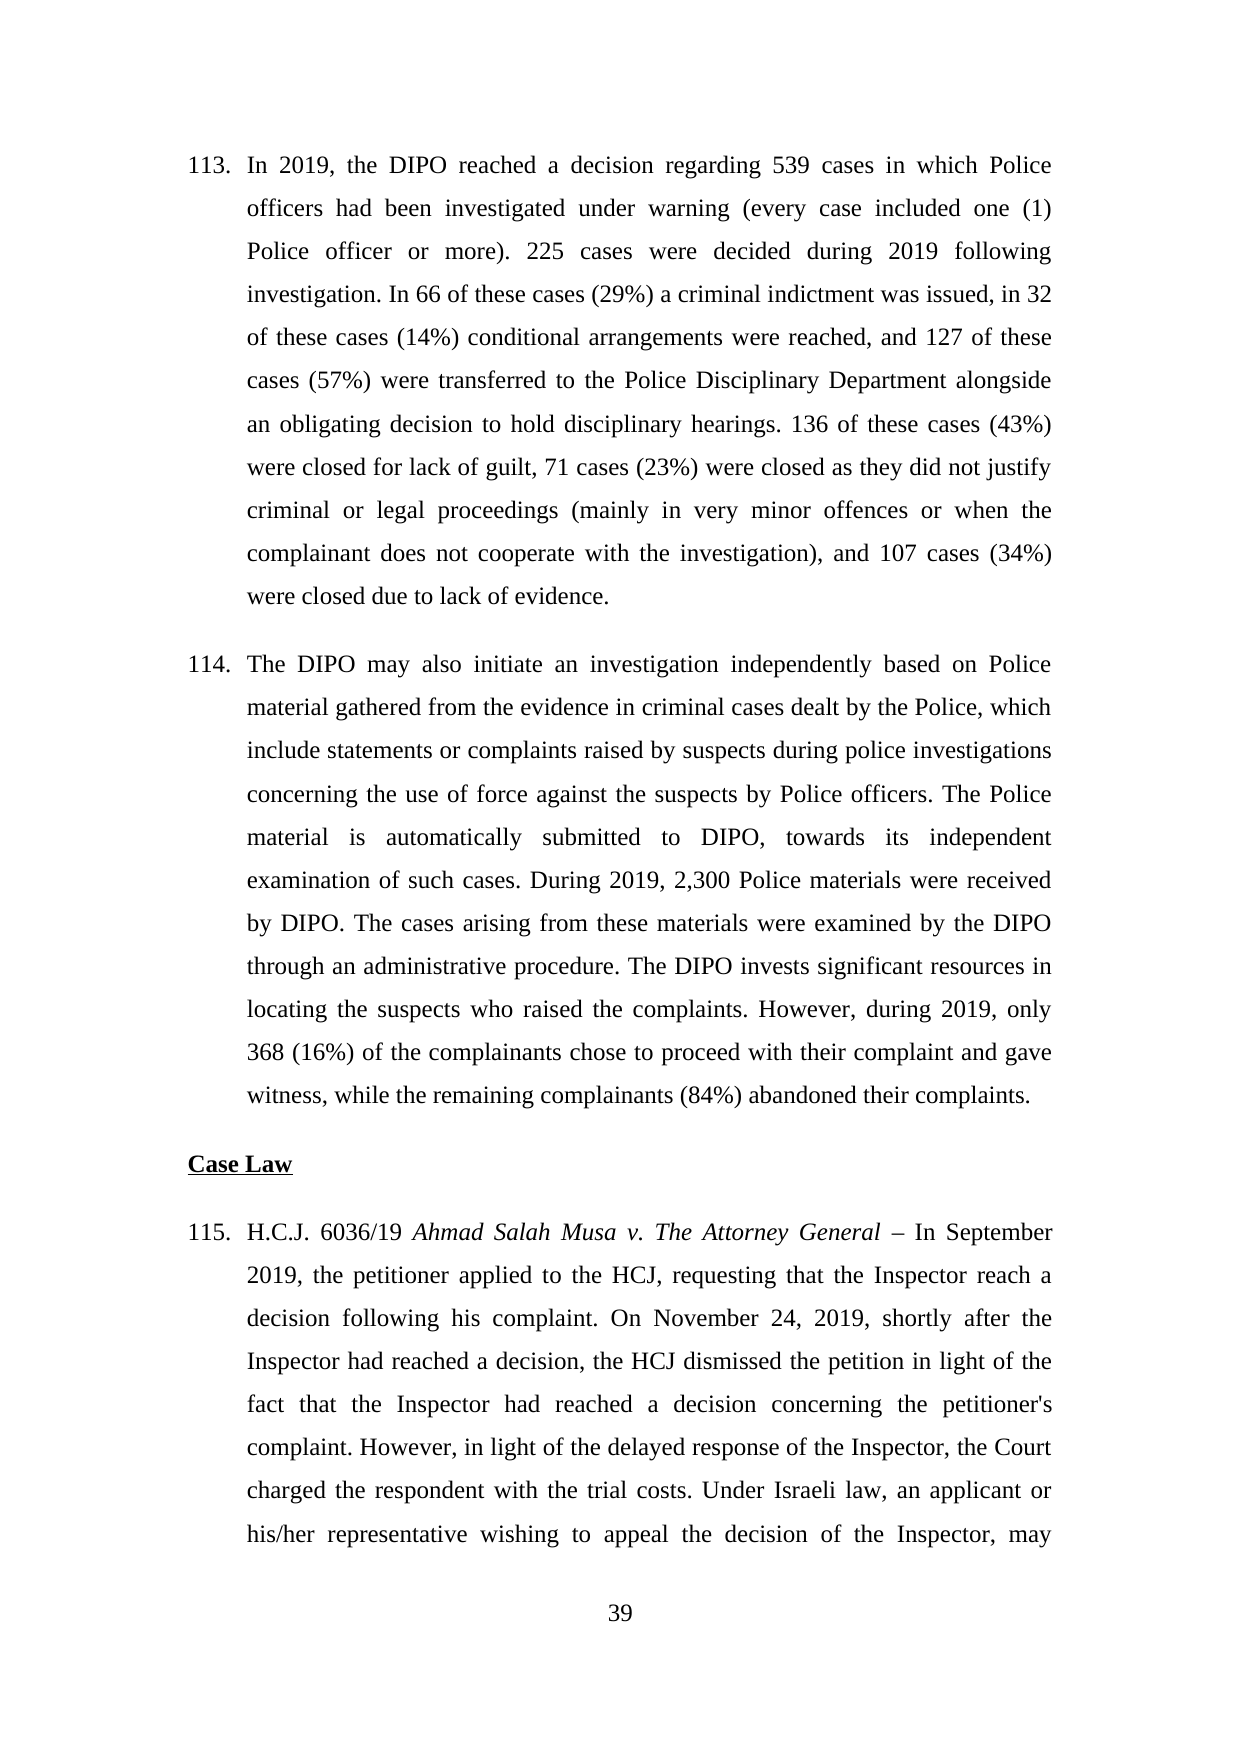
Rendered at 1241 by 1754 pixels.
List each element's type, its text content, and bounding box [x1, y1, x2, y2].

text Case Law [187, 1149, 1053, 1177]
list The DIPO may also initiate an investigation independently based on Police material gathered from the evidence in criminal cases dealt by the Police, which include statements or complaints raised by suspects during police investigations concerning the use of force against the suspects by Police officers. The Police material is automatically submitted to DIPO, towards its independent examination of such cases. During 2019, 2,300 Police materials were received by DIPO. The cases arising from these materials were examined by the DIPO through an administrative procedure. The DIPO invests significant resources in locating the suspects who raised the complaints. However, during 2019, only 368 (16%) of the complainants chose to proceed with their complaint and gave witness, while the remaining complainants (84%) abandoned their complaints. [187, 649, 1053, 1109]
list In 2019, the DIPO reached a decision regarding 539 cases in which Police officers had been investigated under warning (every case included one (1) Police officer or more). 225 cases were decided during 2019 following investigation. In 66 of these cases (29%) a criminal indictment was issued, in 32 of these cases (14%) conditional arrangements were reached, and 127 of these cases (57%) were transferred to the Police Disciplinary Department alongside an obligating decision to hold disciplinary hearings. 136 of these cases (43%) were closed for lack of guilt, 71 cases (23%) were closed as they did not justify criminal or legal proceedings (mainly in very minor offences or when the complainant does not cooperate with the investigation), and 107 cases (34%) were closed due to lack of evidence. [187, 150, 1053, 610]
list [187, 1217, 1053, 1547]
